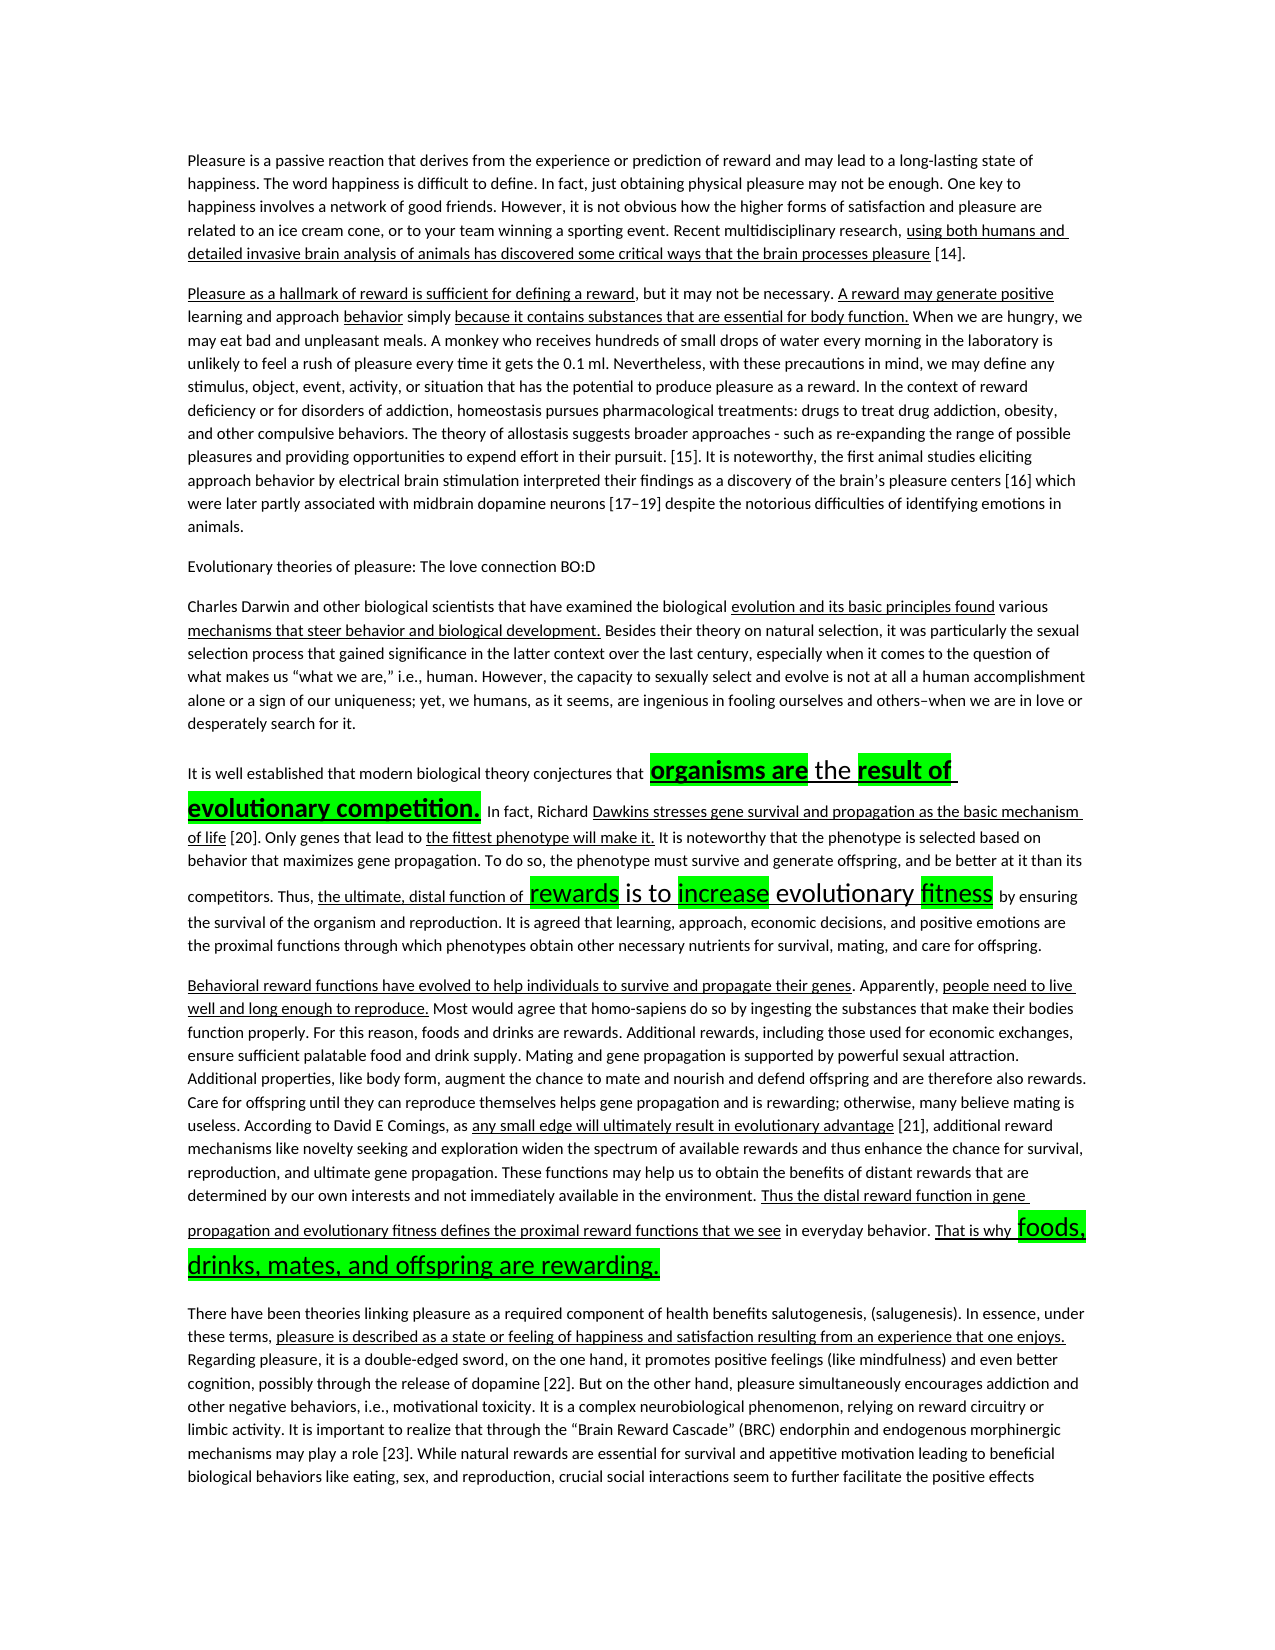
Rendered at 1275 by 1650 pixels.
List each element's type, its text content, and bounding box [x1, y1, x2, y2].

text It is well established that modern biological theory conjectures that organisms are the result of evolutionary competition. In fact, Richard Dawkins stresses gene survival and propagation as the basic mechanism of life [20]. Only genes that lead to the fittest phenotype will make it. It is noteworthy that the phenotype is selected based on behavior that maximizes gene propagation. To do so, the phenotype must survive and generate offspring, and be better at it than its competitors. Thus, the ultimate, distal function of rewards is to increase evolutionary fitness by ensuring the survival of the organism and reproduction. It is agreed that learning, approach, economic decisions, and positive emotions are the proximal functions through which phenotypes obtain other necessary nutrients for survival, mating, and care for offspring. [187, 753, 1087, 956]
text Charles Darwin and other biological scientists that have examined the biological evolution and its basic principles found various mechanisms that steer behavior and biological development. Besides their theory on natural selection, it was particularly the sexual selection process that gained significance in the latter context over the last century, especially when it comes to the question of what makes us “what we are,” i.e., human. However, the capacity to sexually select and evolve is not at all a human accomplishment alone or a sign of our uniqueness; yet, we humans, as it seems, are ingenious in fooling ourselves and others–when we are in love or desperately search for it. [187, 597, 1087, 734]
text Evolutionary theories of pleasure: The love connection BO:D [187, 557, 1087, 577]
text Pleasure as a hallmark of reward is sufficient for defining a reward, but it may not be necessary. A reward may generate positive learning and approach behavior simply because it contains substances that are essential for body function. When we are hungry, we may eat bad and unpleasant meals. A monkey who receives hundreds of small drops of water every morning in the laboratory is unlikely to feel a rush of pleasure every time it gets the 0.1 ml. Nevertheless, with these precautions in mind, we may define any stimulus, object, event, activity, or situation that has the potential to produce pleasure as a reward. In the context of reward deficiency or for disorders of addiction, homeostasis pursues pharmacological treatments: drugs to treat drug addiction, obesity, and other compulsive behaviors. The theory of allostasis suggests broader approaches - such as re-expanding the range of possible pleasures and providing opportunities to expend effort in their pursuit. [15]. It is noteworthy, the first animal studies eliciting approach behavior by electrical brain stimulation interpreted their findings as a discovery of the brain’s pleasure centers [16] which were later partly associated with midbrain dopamine neurons [17–19] despite the notorious difficulties of identifying emotions in animals. [187, 283, 1087, 537]
text Pleasure is a passive reaction that derives from the experience or prediction of reward and may lead to a long-lasting state of happiness. The word happiness is difficult to define. In fact, just obtaining physical pleasure may not be enough. One key to happiness involves a network of good friends. However, it is not obvious how the higher forms of satisfaction and pleasure are related to an ice cream cone, or to your team winning a sporting event. Recent multidisciplinary research, using both humans and detailed invasive brain analysis of animals has discovered some critical ways that the brain processes pleasure [14]. [187, 150, 1087, 264]
text Behavioral reward functions have evolved to help individuals to survive and propagate their genes. Apparently, people need to live well and long enough to reproduce. Most would agree that homo-sapiens do so by ingesting the substances that make their bodies function properly. For this reason, foods and drinks are rewards. Additional rewards, including those used for economic exchanges, ensure sufficient palatable food and drink supply. Mating and gene propagation is supported by powerful sexual attraction. Additional properties, like body form, augment the chance to mate and nourish and defend offspring and are therefore also rewards. Care for offspring until they can reproduce themselves helps gene propagation and is rewarding; otherwise, many believe mating is useless. According to David E Comings, as any small edge will ultimately result in evolutionary advantage [21], additional reward mechanisms like novelty seeking and exploration widen the spectrum of available rewards and thus enhance the chance for survival, reproduction, and ultimate gene propagation. These functions may help us to obtain the benefits of distant rewards that are determined by our own interests and not immediately available in the environment. Thus the distal reward function in gene propagation and evolutionary fitness defines the proximal reward functions that we see in everyday behavior. That is why foods, drinks, mates, and offspring are rewarding. [187, 975, 1087, 1281]
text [187, 1303, 1087, 1487]
